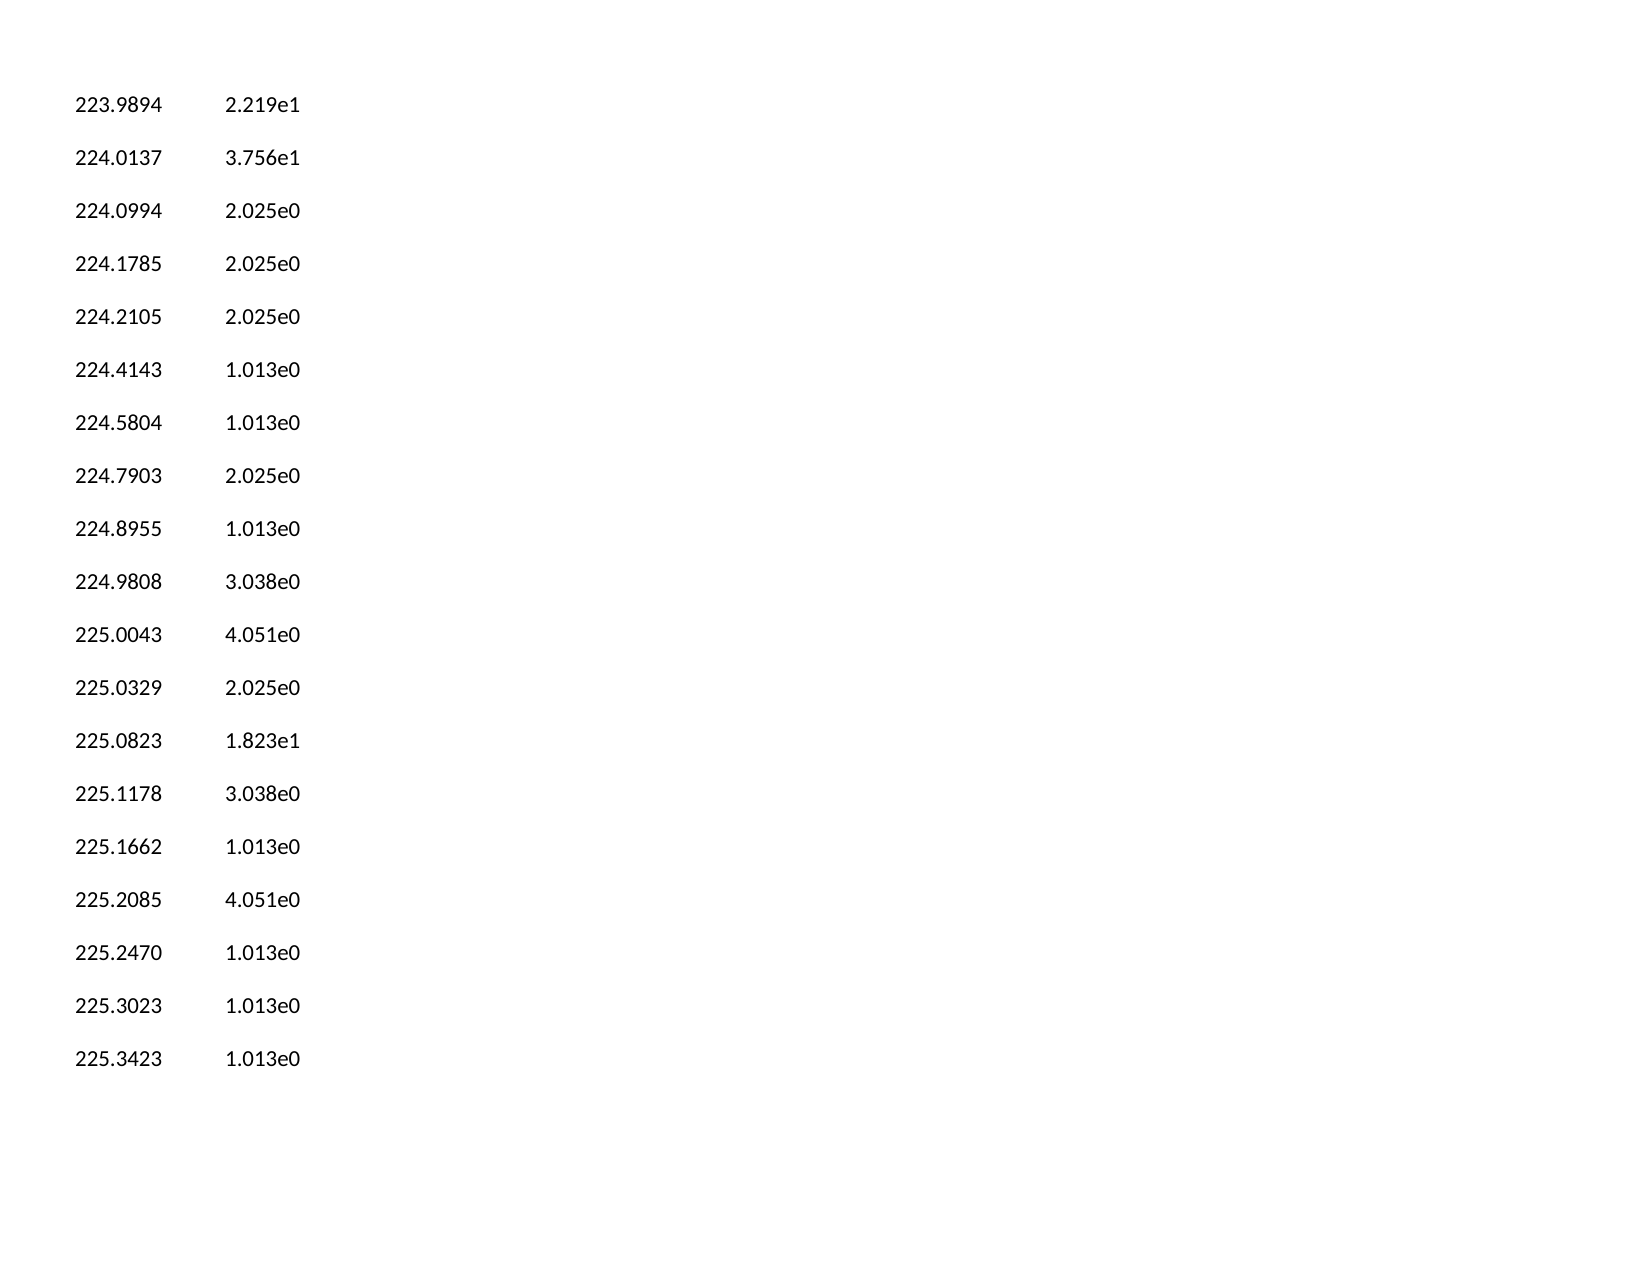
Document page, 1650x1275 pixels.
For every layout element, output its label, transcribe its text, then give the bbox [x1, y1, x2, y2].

text 224.2105 2.025e0 [75, 302, 1563, 330]
text 224.0994 2.025e0 [75, 196, 1563, 224]
text 225.0043 4.051e0 [75, 620, 1563, 648]
text 225.0823 1.823e1 [75, 726, 1563, 754]
text 224.4143 1.013e0 [75, 355, 1563, 383]
text 224.9808 3.038e0 [75, 567, 1563, 595]
text 224.0137 3.756e1 [75, 143, 1563, 171]
text 225.1178 3.038e0 [75, 779, 1563, 807]
text 223.9894 2.219e1 [75, 90, 1563, 118]
text 225.1662 1.013e0 [75, 832, 1563, 860]
text 225.2470 1.013e0 [75, 938, 1563, 966]
text 225.3423 1.013e0 [75, 1044, 1563, 1072]
text 224.5804 1.013e0 [75, 408, 1563, 436]
text 225.2085 4.051e0 [75, 885, 1563, 913]
text 224.7903 2.025e0 [75, 461, 1563, 489]
text 225.0329 2.025e0 [75, 673, 1563, 701]
text 224.1785 2.025e0 [75, 249, 1563, 277]
text 225.3023 1.013e0 [75, 991, 1563, 1019]
text 224.8955 1.013e0 [75, 514, 1563, 542]
